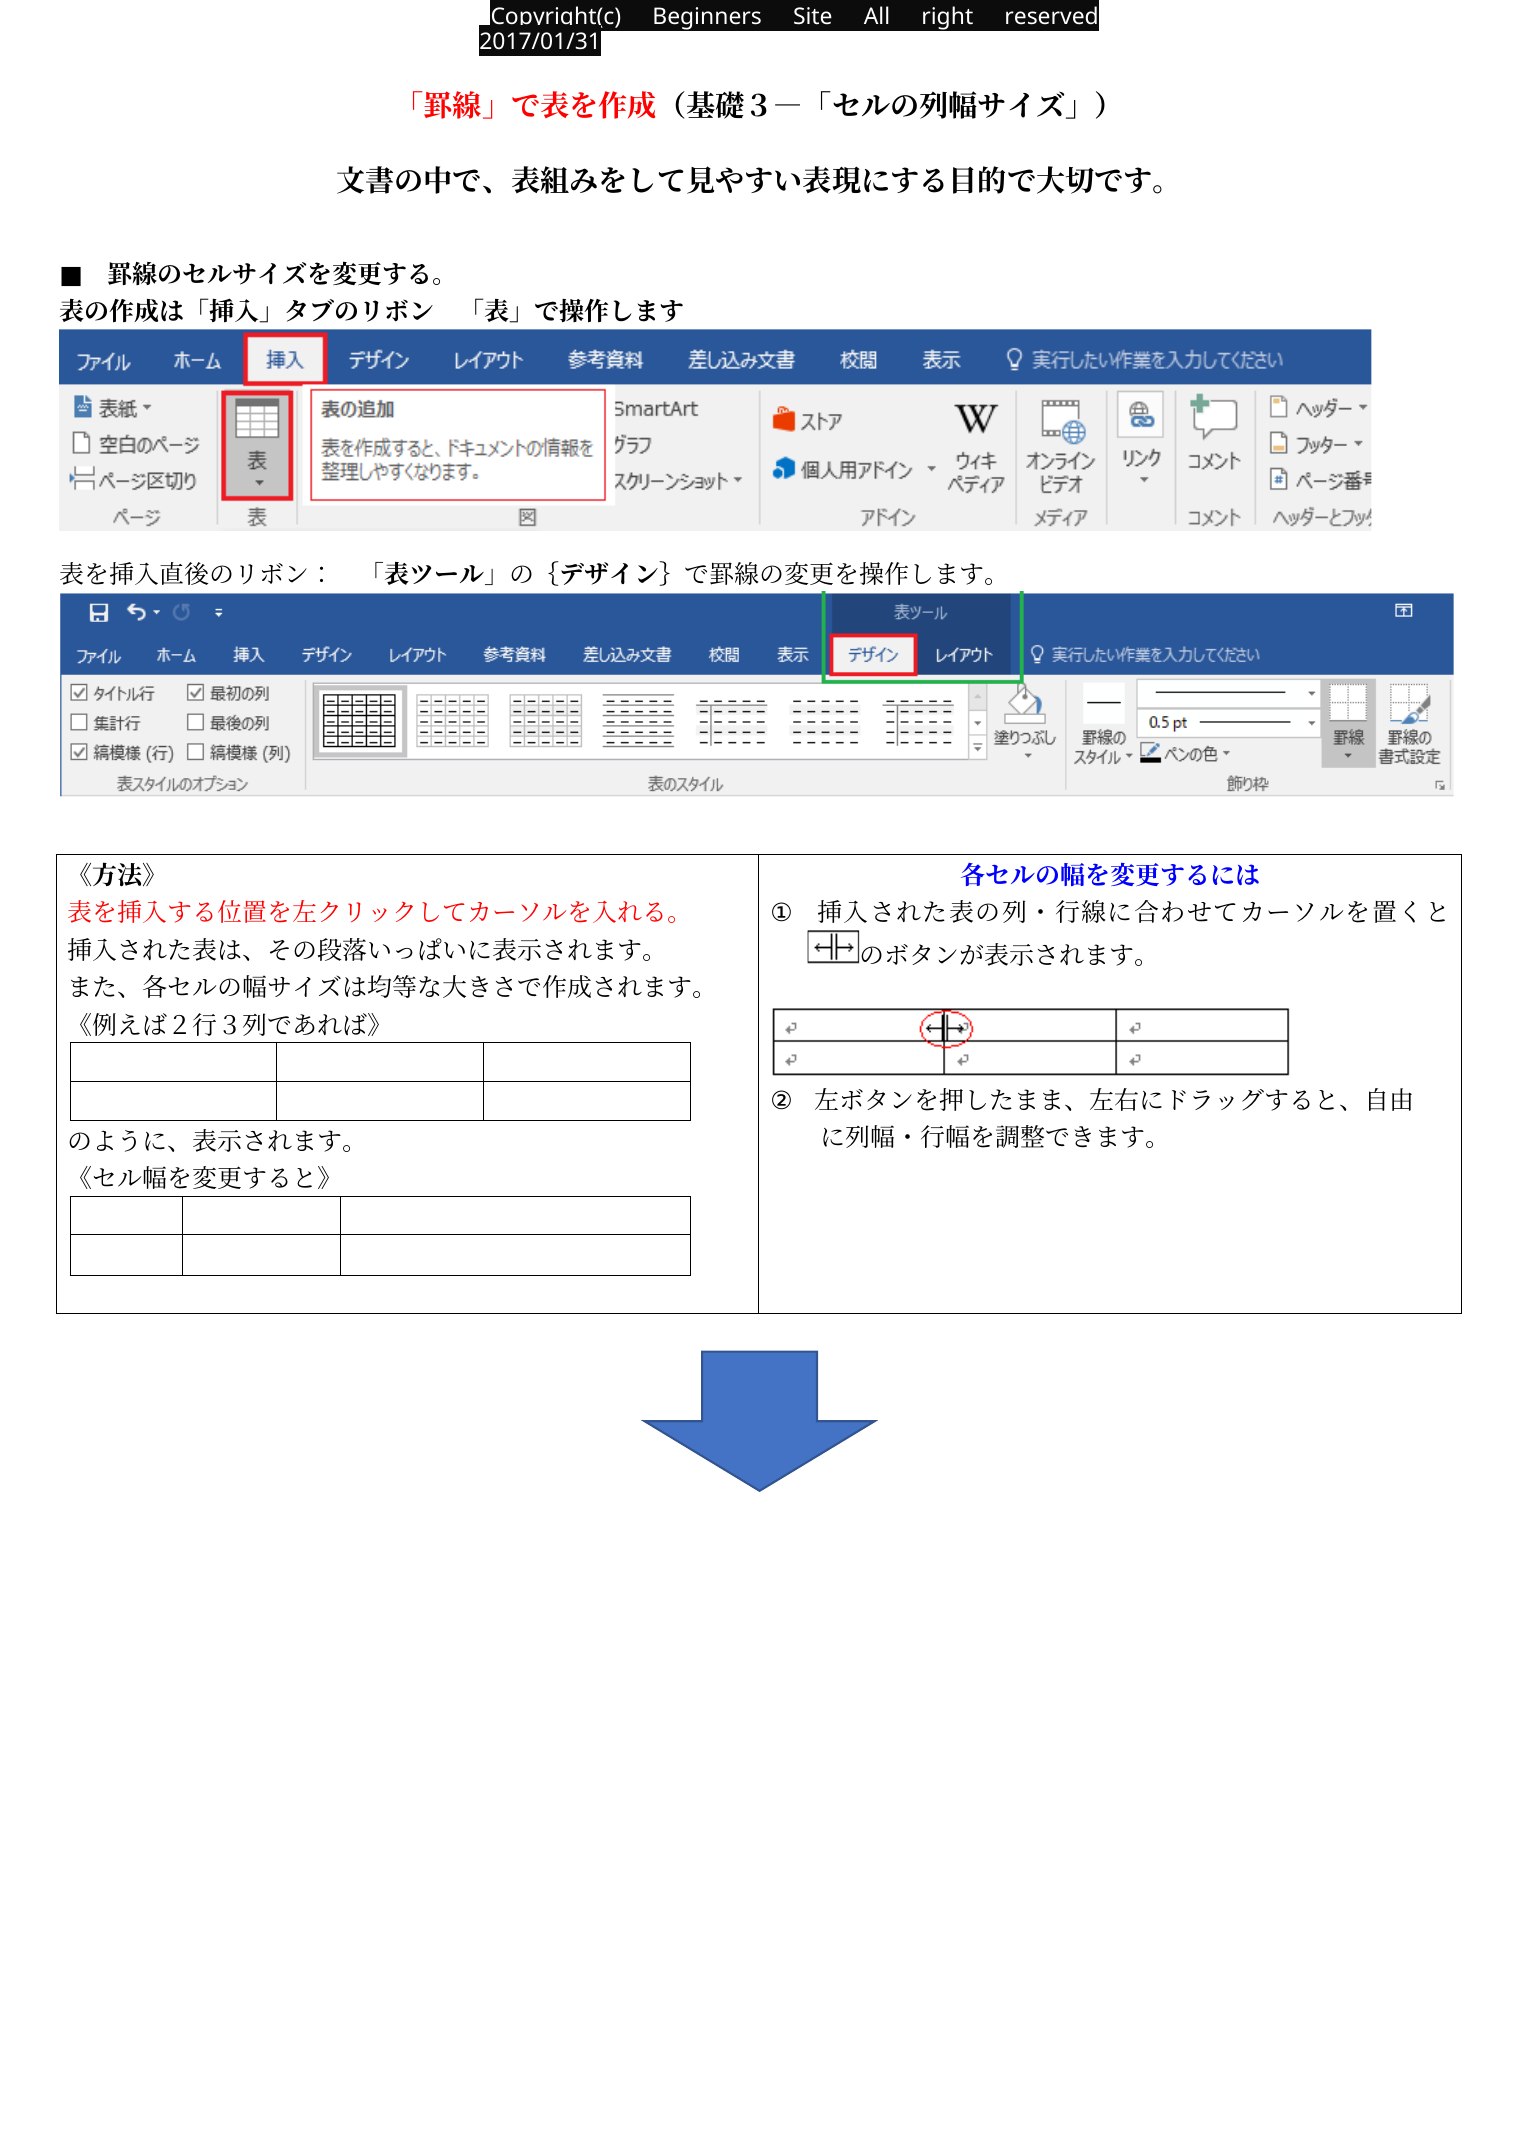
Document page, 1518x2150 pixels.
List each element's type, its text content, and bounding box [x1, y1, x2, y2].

table_header 各セルの幅を変更するには 挿入された表の列・行線に合わせてカーソルを置くとのボタンが表示されます。 左ボタンを押したまま、左右にドラッグすると、自由 に列幅・行幅を調整できます。 [759, 855, 1461, 1313]
picture [807, 929, 860, 965]
text 表を挿入直後のリボン： 「表ツール」の｛デザイン｝で罫線の変更を操作します。 [59, 554, 1459, 591]
text ■ 罫線のセルサイズを変更する。 [59, 254, 1459, 291]
table_header 《方法》 表を挿入する位置を左クリックしてカーソルを入れる。 挿入された表は、その段落いっぱいに表示されます。 また、各セルの幅サイズは均等な大きさで作成されます。 《例えば２行３列であれば》 のように、表示されます。 《セル幅を変更すると》 [57, 855, 758, 1313]
picture [59, 328, 1372, 531]
text 文書の中で、表組みをして見やすい表現にする目的で大切です。 [59, 141, 1459, 216]
picture [59, 591, 1459, 799]
text 「罫線」で表を作成（基礎３―「セルの列幅サイズ」） [59, 66, 1459, 141]
picture [770, 1004, 1297, 1077]
text 表の作成は「挿入」タブのリボン 「表」で操作します [59, 291, 1459, 329]
